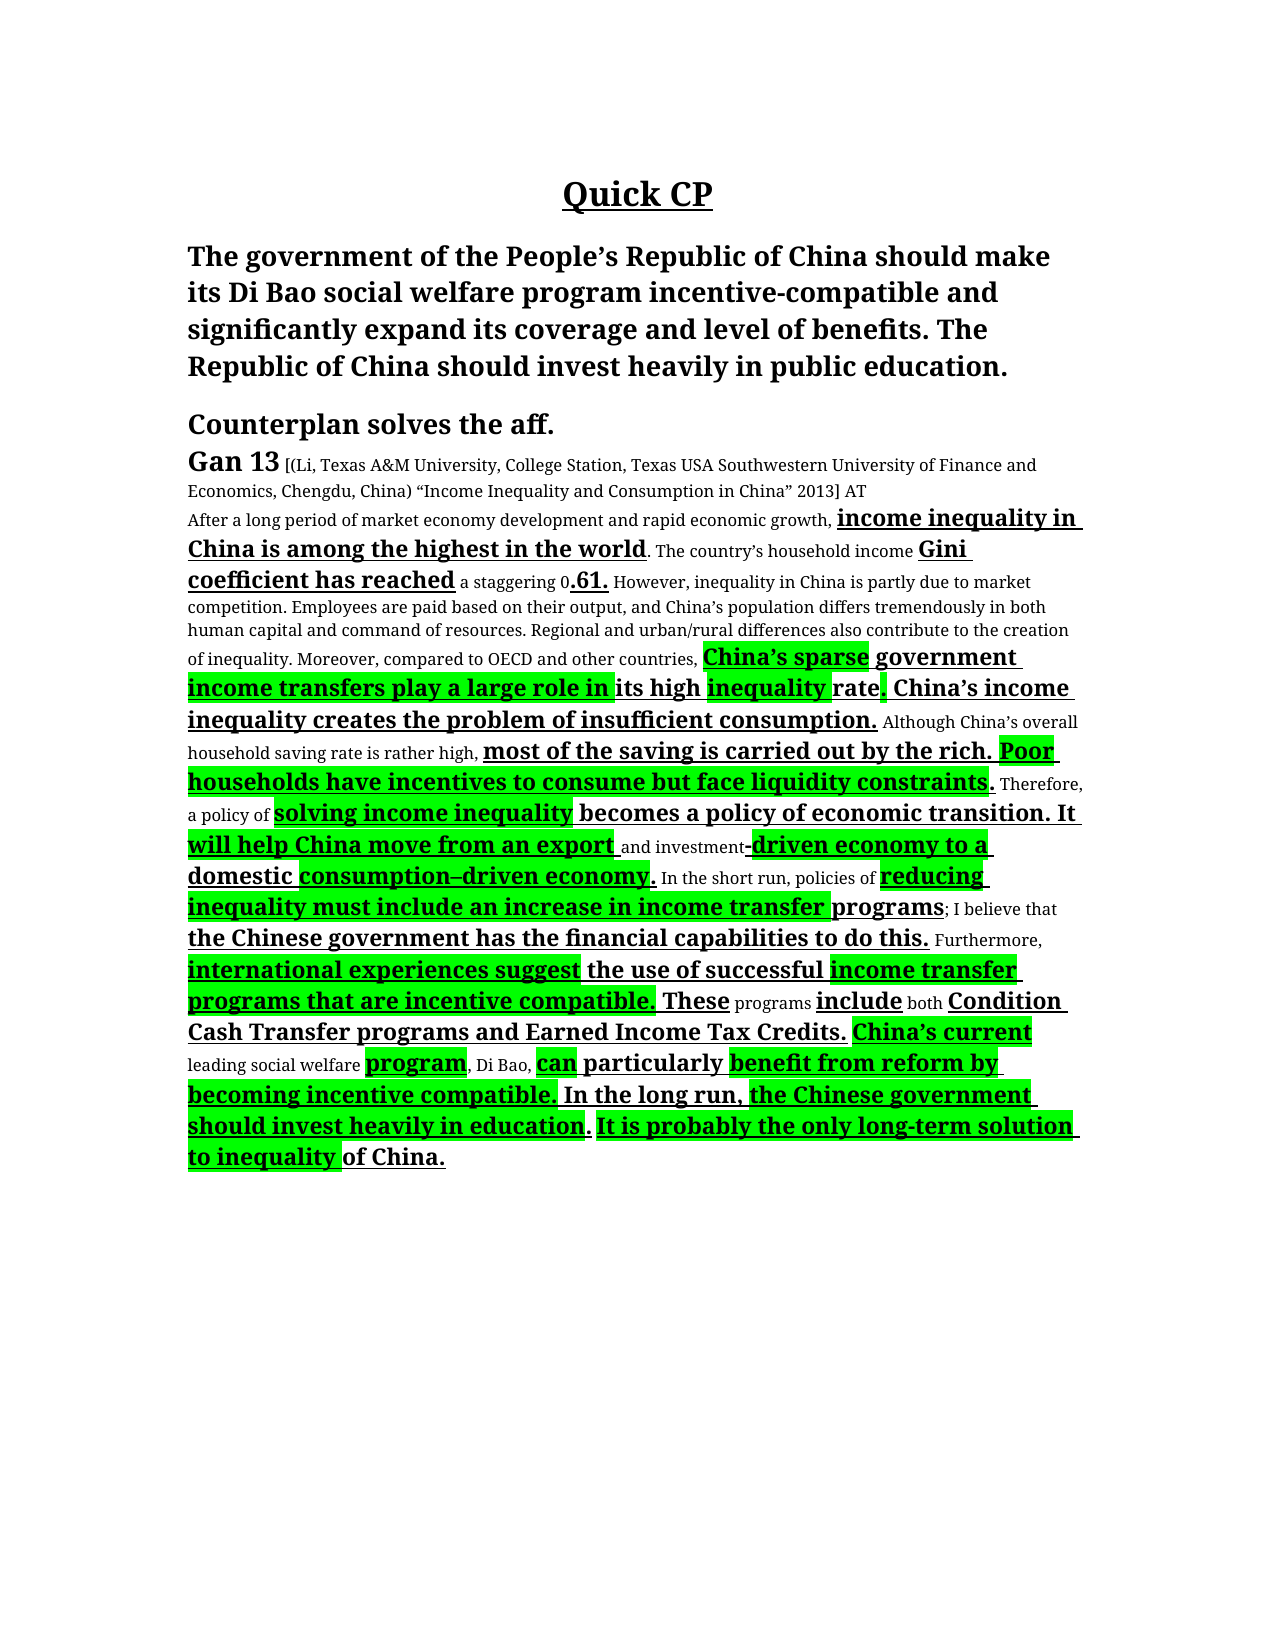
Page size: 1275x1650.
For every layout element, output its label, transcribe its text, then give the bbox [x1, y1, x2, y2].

subtitle The government of the People’s Republic of China should make its Di Bao social welfare program incentive-compatible and significantly expand its coverage and level of benefits. The Republic of China should invest heavily in public education. [187, 237, 1087, 384]
subtitle Quick CP [187, 171, 1087, 216]
text After a long period of market economy development and rapid economic growth, income inequality in China is among the highest in the world. The country’s household income Gini coefficient has reached a staggering 0.61. However, inequality in China is partly due to market competition. Employees are paid based on their output, and China’s population differs tremendously in both human capital and command of resources. Regional and urban/rural differences also contribute to the creation of inequality. Moreover, compared to OECD and other countries, China’s sparse government income transfers play a large role in its high inequality rate. China’s income inequality creates the problem of insufficient consumption. Although China’s overall household saving rate is rather high, most of the saving is carried out by the rich. Poor households have incentives to consume but face liquidity constraints. Therefore, a policy of solving income inequality becomes a policy of economic transition. It will help China move from an export and investment-driven economy to a domestic consumption–driven economy. In the short run, policies of reducing inequality must include an increase in income transfer programs; I believe that the Chinese government has the financial capabilities to do this. Furthermore, international experiences suggest the use of successful income transfer programs that are incentive compatible. These programs include both Condition Cash Transfer programs and Earned Income Tax Credits. China’s current leading social welfare program, Di Bao, can particularly benefit from reform by becoming incentive compatible. In the long run, the Chinese government should invest heavily in education. It is probably the only long-term solution to inequality of China. [187, 502, 1087, 1172]
subtitle Counterplan solves the aff. [187, 405, 1087, 442]
text Gan 13 [(Li, Texas A&M University, College Station, Texas USA Southwestern University of Finance and Economics, Chengdu, China) “Income Inequality and Consumption in China” 2013] AT [187, 442, 1087, 502]
